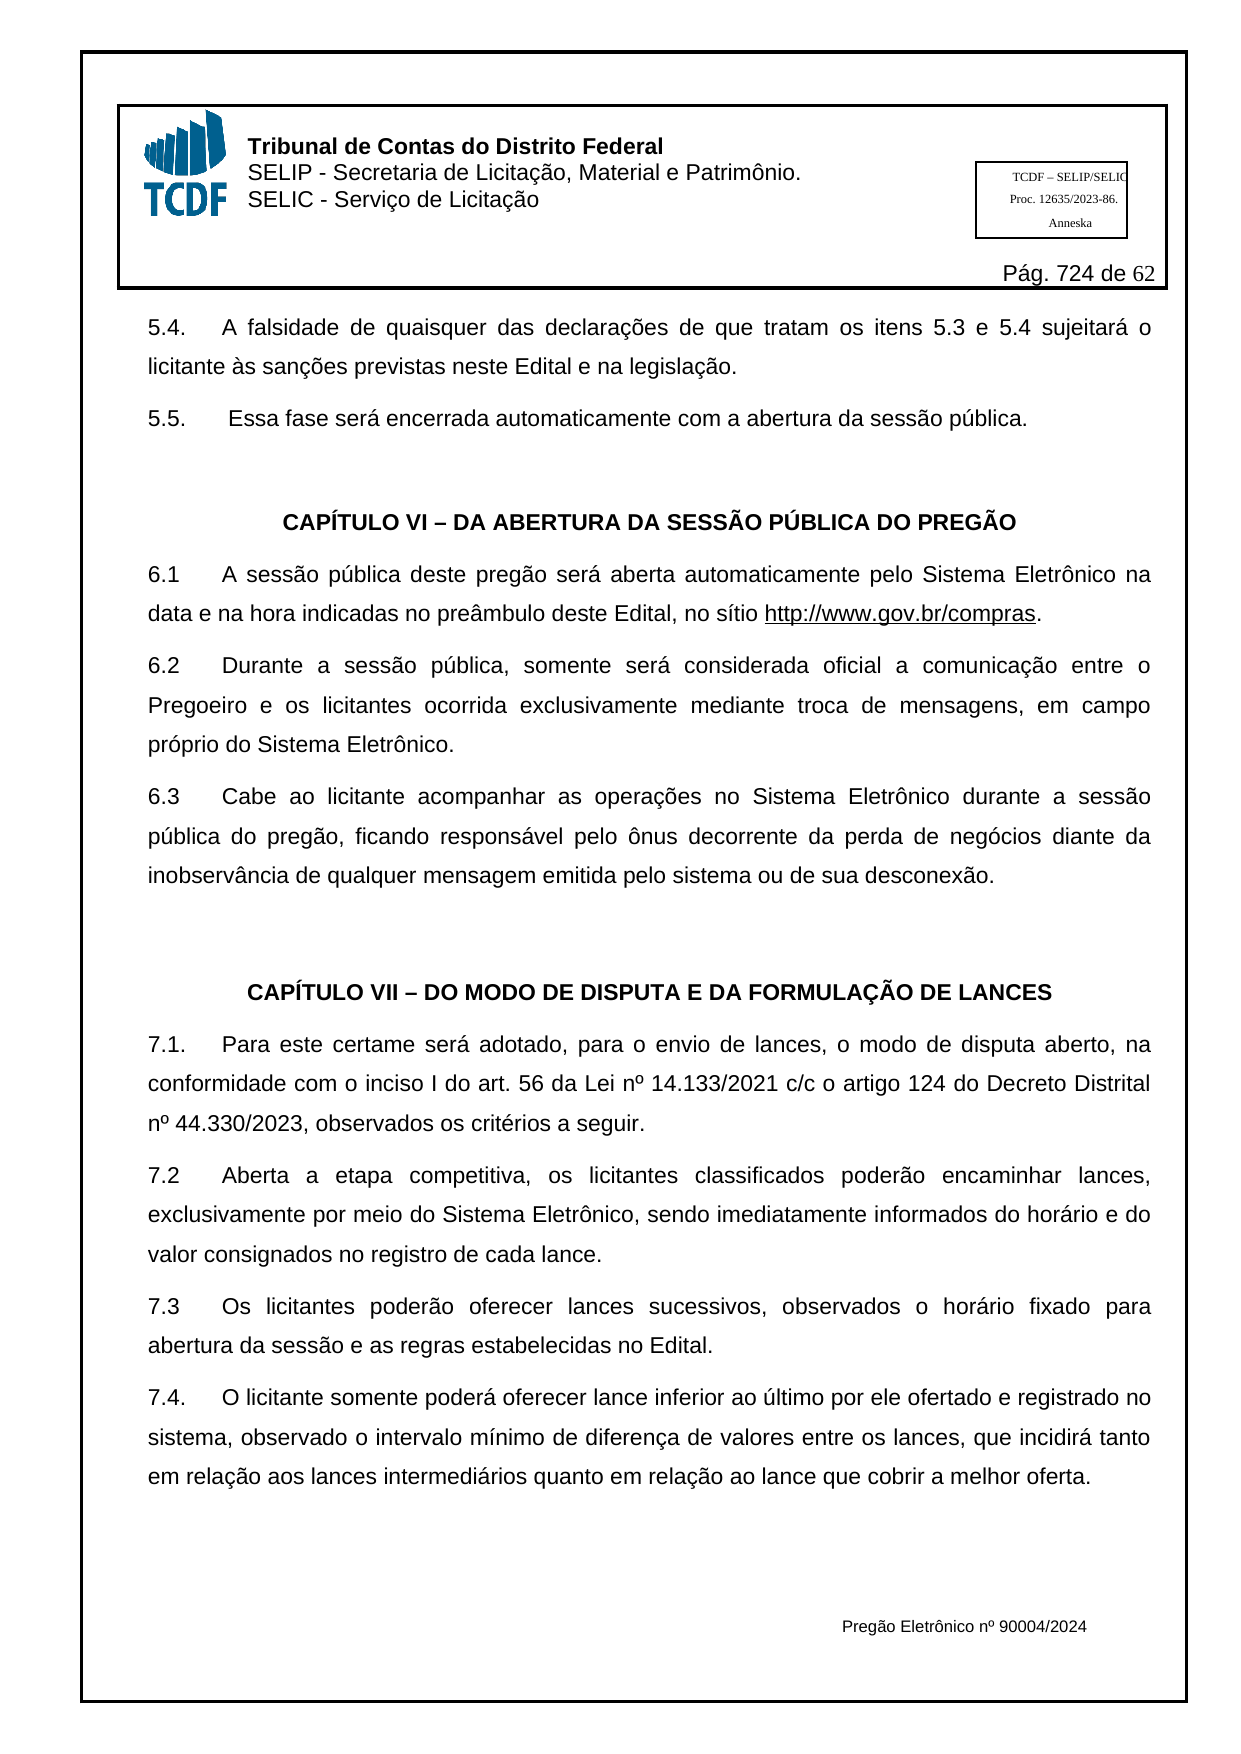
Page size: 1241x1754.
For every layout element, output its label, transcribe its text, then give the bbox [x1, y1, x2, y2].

text 7.3 Os licitantes poderão oferecer lances sucessivos, observados o horário fixado para abertura da sessão e as regras estabelecidas no Edital. [148, 1293, 1152, 1358]
text 7.4. O licitante somente poderá oferecer lance inferior ao último por ele ofertado e registrado no sistema, observado o intervalo mínimo de diferença de valores entre os lances, que incidirá tanto em relação aos lances intermediários quanto em relação ao lance que cobrir a melhor oferta. [148, 1384, 1152, 1489]
text 5.5. Essa fase será encerrada automaticamente com a abertura da sessão pública. [148, 405, 1152, 431]
text 5.4. A falsidade de quaisquer das declarações de que tratam os itens 5.3 e 5.4 sujeitará o licitante às sanções previstas neste Edital e na legislação. [148, 313, 1152, 379]
text Capítulo ViI – DO MODO DE DISPUTA E DA formulação de lances [148, 979, 1152, 1005]
text 7.1. Para este certame será adotado, para o envio de lances, o modo de disputa aberto, na conformidade com o inciso I do art. 56 da Lei nº 14.133/2021 c/c o artigo 124 do Decreto Distrital nº 44.330/2023, observados os critérios a seguir. [148, 1031, 1152, 1136]
text 6.2 Durante a sessão pública, somente será considerada oficial a comunicação entre o Pregoeiro e os licitantes ocorrida exclusivamente mediante troca de mensagens, em campo próprio do Sistema Eletrônico. [148, 652, 1152, 758]
text 6.1 A sessão pública deste pregão será aberta automaticamente pelo Sistema Eletrônico na data e na hora indicadas no preâmbulo deste Edital, no sítio http://www.gov.br/compras. [148, 561, 1152, 627]
text 7.2 Aberta a etapa competitiva, os licitantes classificados poderão encaminhar lances, exclusivamente por meio do Sistema Eletrônico, sendo imediatamente informados do horário e do valor consignados no registro de cada lance. [148, 1162, 1152, 1267]
picture [129, 107, 241, 218]
text 6.3 Cabe ao licitante acompanhar as operações no Sistema Eletrônico durante a sessão pública do pregão, ficando responsável pelo ônus decorrente da perda de negócios diante da inobservância de qualquer mensagem emitida pelo sistema ou de sua desconexão. [148, 783, 1152, 889]
text Capítulo VI – DA abertura da SESSÃO PÚBLICA do pregão [148, 509, 1152, 535]
